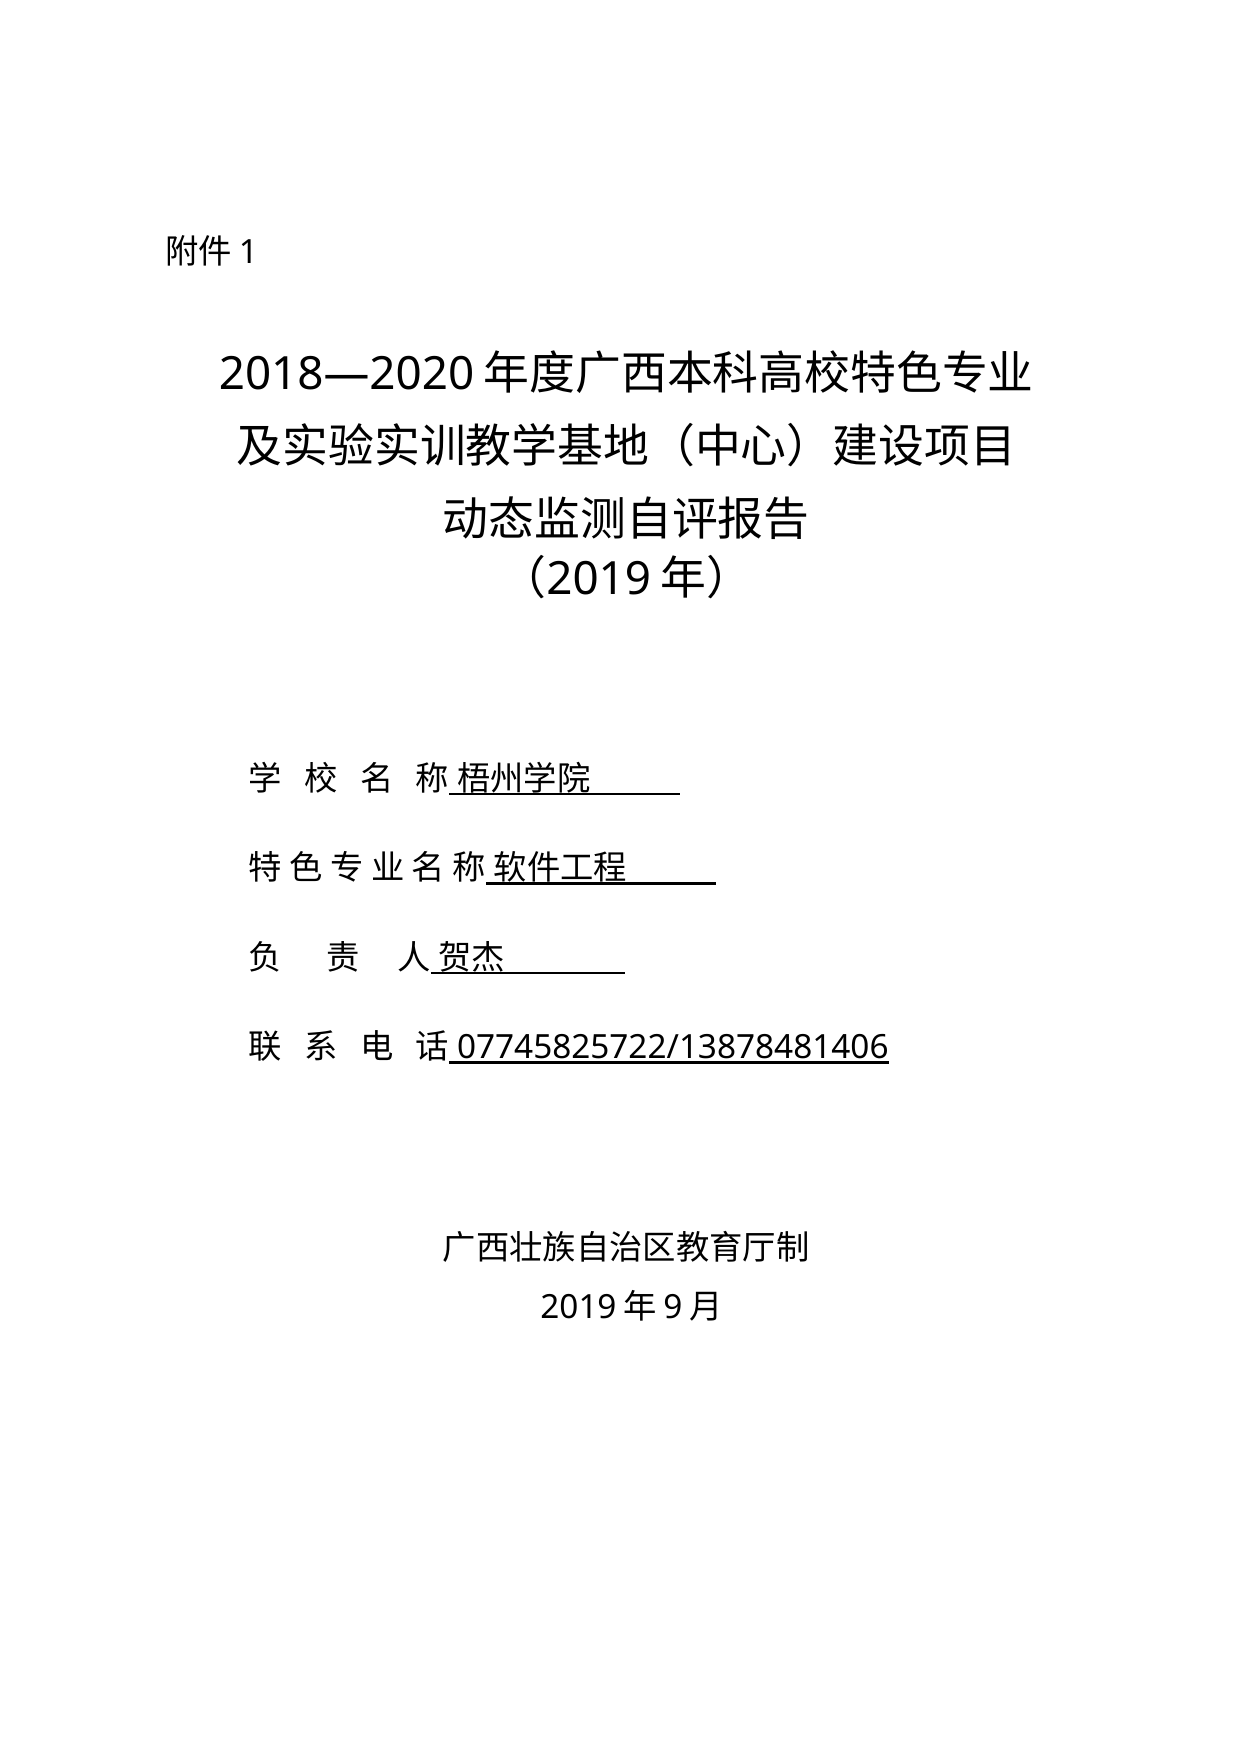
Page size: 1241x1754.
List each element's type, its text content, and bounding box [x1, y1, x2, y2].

text 及实验实训教学基地（中心）建设项目 [165, 404, 1087, 477]
text （2019年） [165, 550, 1087, 606]
text 广西壮族自治区教育厅制 [165, 1213, 1087, 1271]
text 学 校 名 称 梧州学院 [165, 718, 1087, 808]
text 2019年9月 [176, 1271, 1087, 1330]
text 联 系 电 话 07745825722/13878481406 [165, 987, 1087, 1077]
text 特 色 专 业 名 称 软件工程 [165, 808, 1087, 898]
text 附件1 [165, 218, 1087, 275]
text 动态监测自评报告 [165, 477, 1087, 550]
text 2018—2020年度广西本科高校特色专业 [165, 331, 1087, 404]
text 负 责 人 贺杰 [165, 898, 1087, 987]
